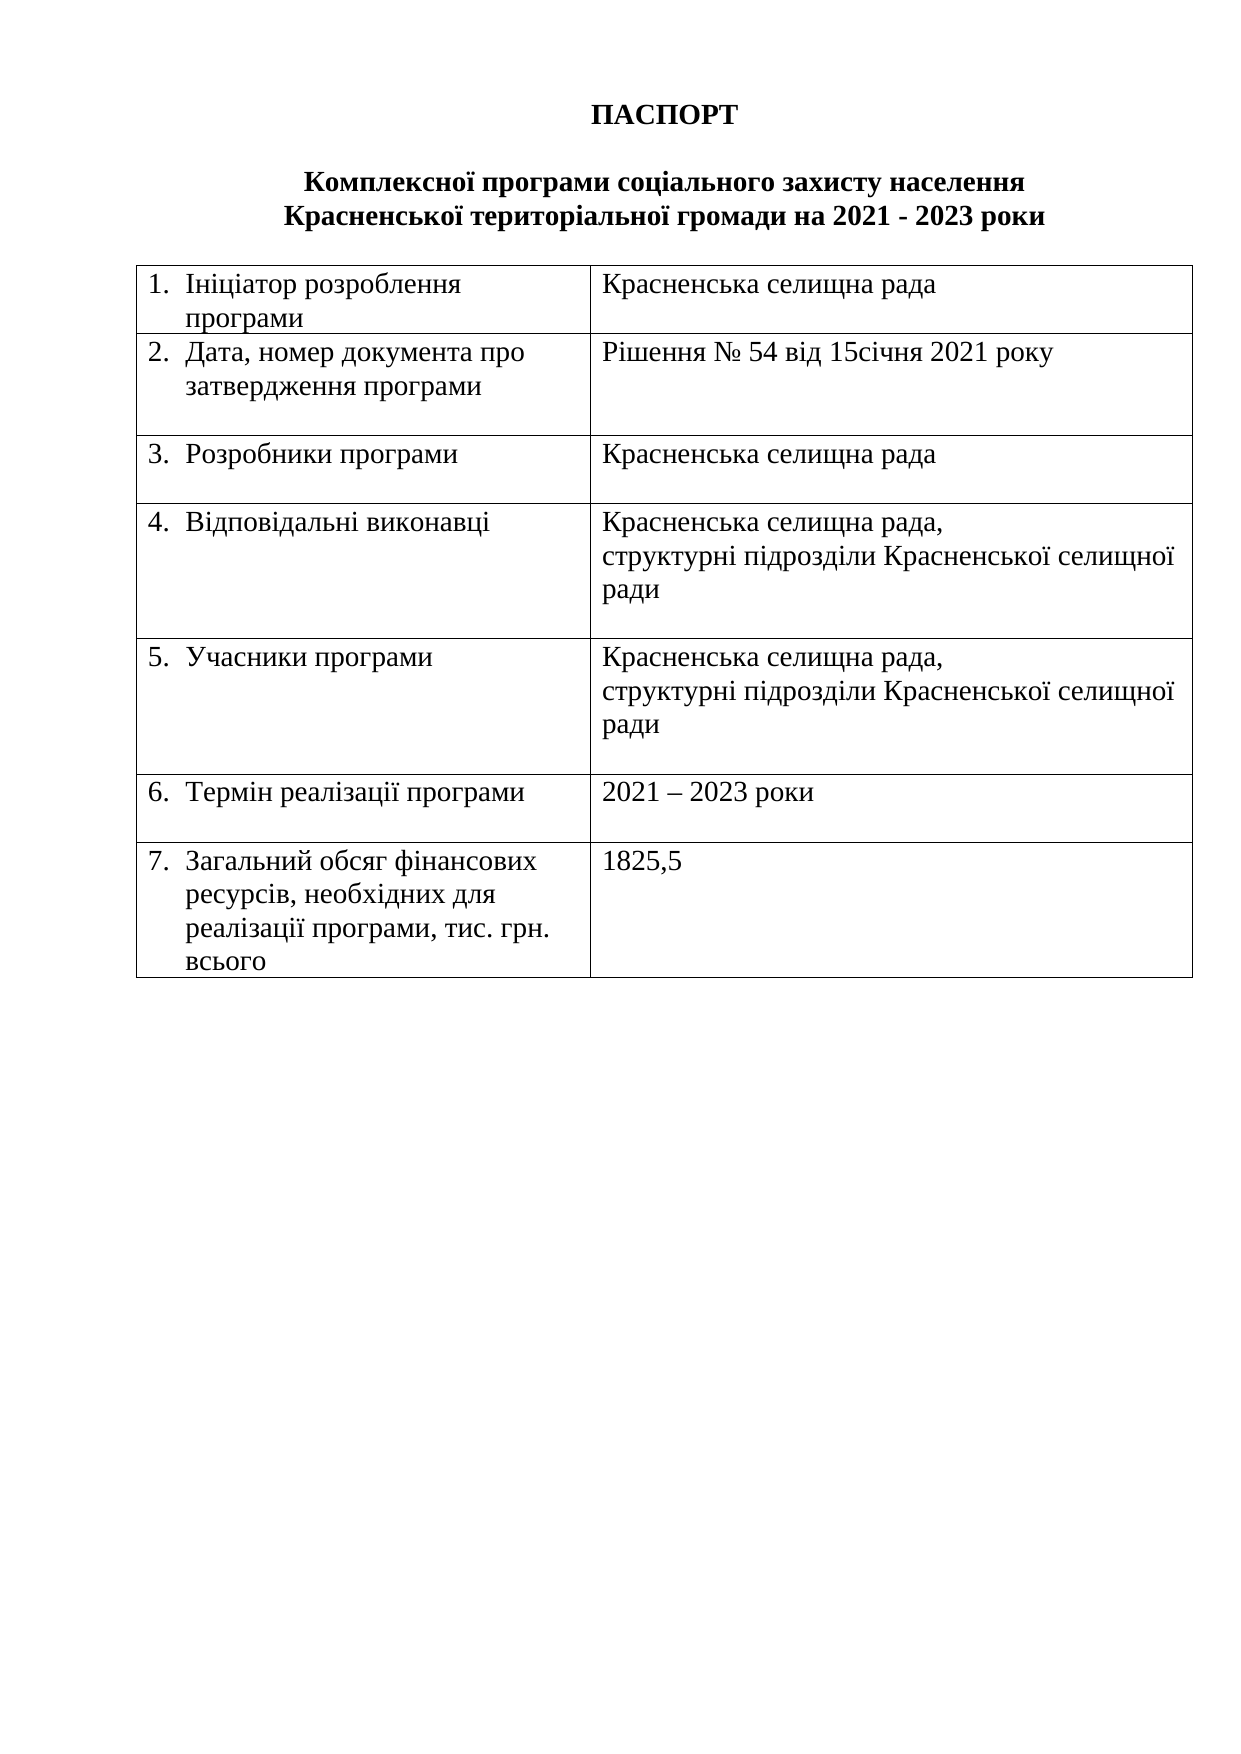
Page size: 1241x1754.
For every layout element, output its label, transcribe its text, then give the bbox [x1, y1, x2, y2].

table_header Ініціатор розроблення програми [137, 266, 590, 333]
table_cell Учасники програми [137, 639, 590, 773]
text Комплексної програми соціального захисту населення [148, 164, 1181, 198]
text Красненської територіальної громади на 2021 - 2023 роки [148, 198, 1181, 232]
text ПАСПОРТ [148, 97, 1181, 131]
table_cell Розробники програми [137, 436, 590, 503]
table_cell 2021 – 2023 роки [591, 775, 1192, 842]
table_header Красненська селищна рада [591, 266, 1192, 333]
table_cell Красненська селищна рада [591, 436, 1192, 503]
table_cell Відповідальні виконавці [137, 504, 590, 638]
table_cell Загальний обсяг фінансових ресурсів, необхідних для реалізації програми, тис. грн. всього [137, 843, 590, 977]
table_cell Рішення № 54 від 15січня 2021 року [591, 334, 1192, 435]
table_cell Красненська селищна рада, структурні підрозділи Красненської селищної ради [591, 639, 1192, 773]
table_cell Дата, номер документа про затвердження програми [137, 334, 590, 435]
table_cell 1825,5 [591, 843, 1192, 977]
table_cell Красненська селищна рада, структурні підрозділи Красненської селищної ради [591, 504, 1192, 638]
table_cell Термін реалізації програми [137, 775, 590, 842]
